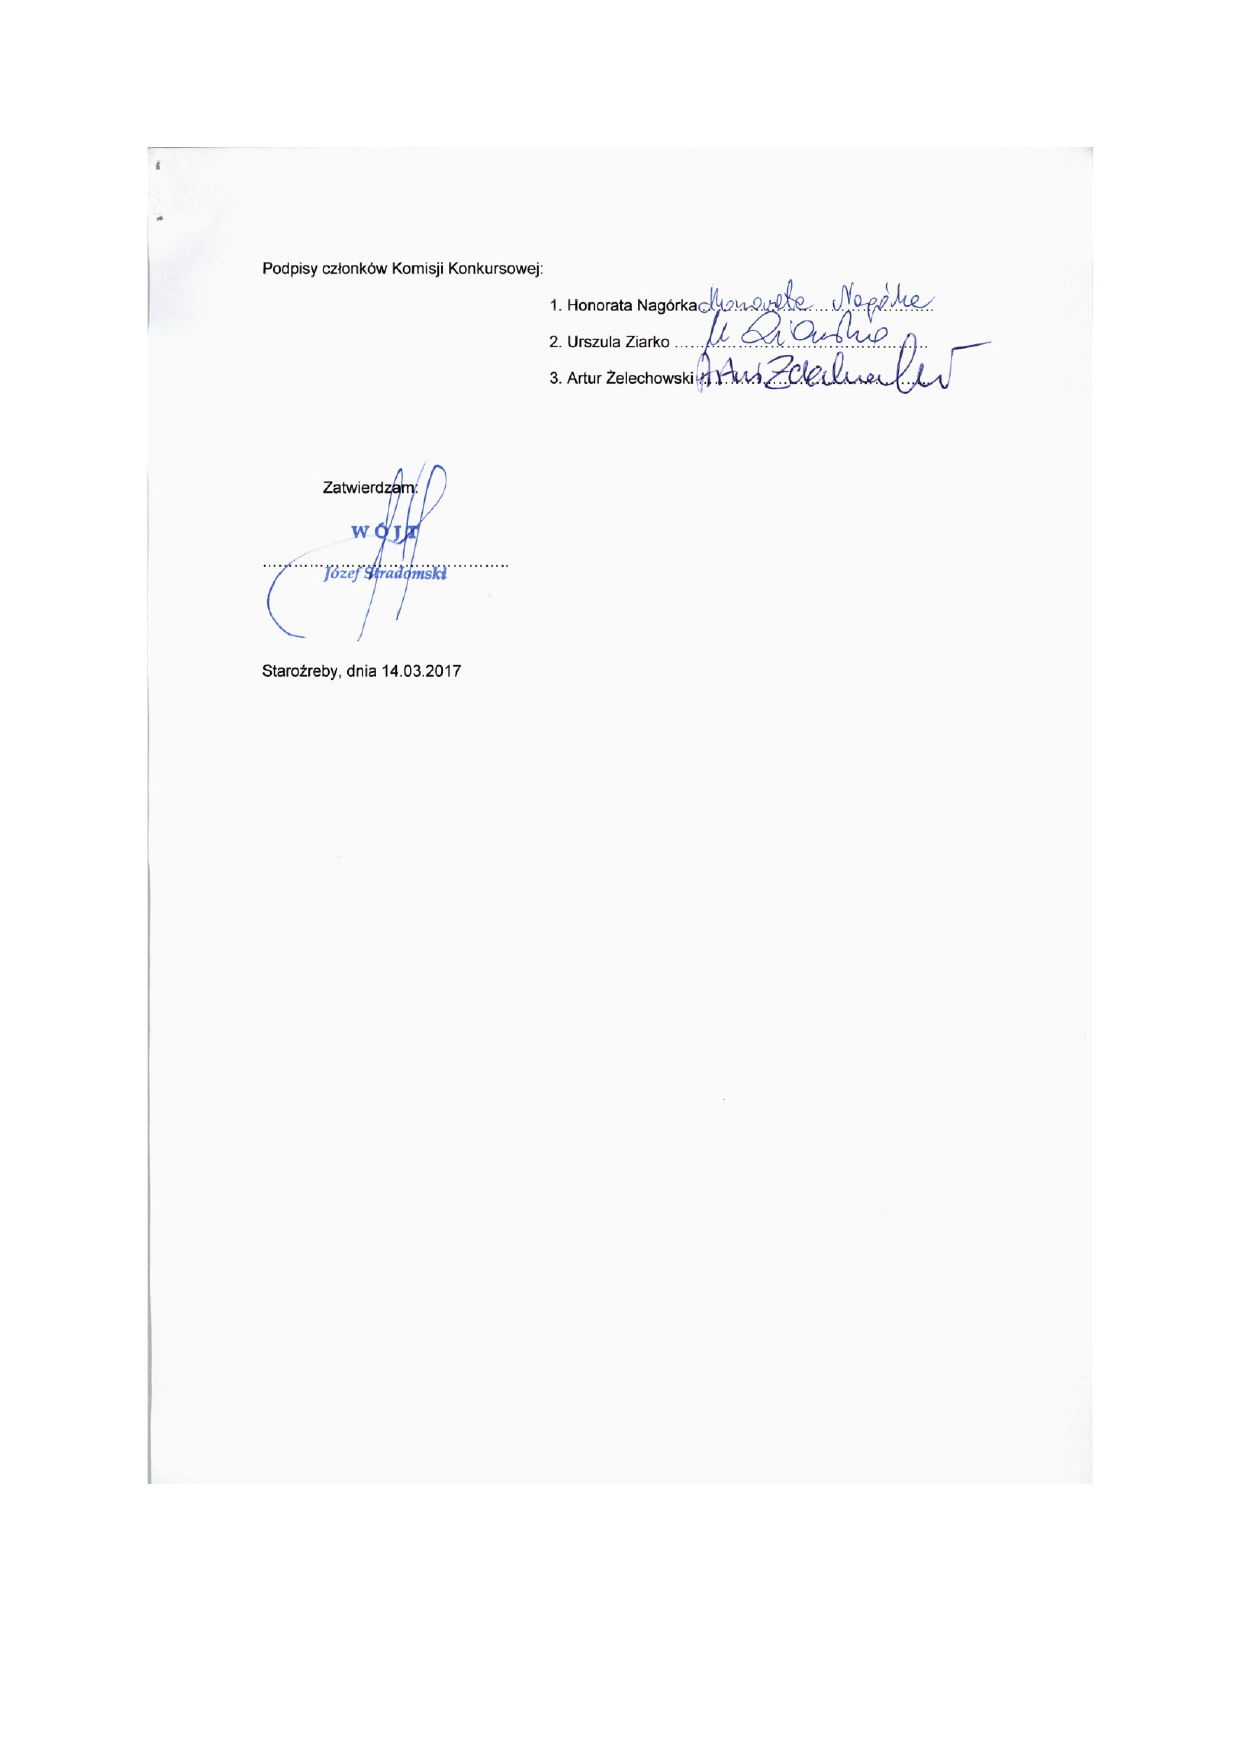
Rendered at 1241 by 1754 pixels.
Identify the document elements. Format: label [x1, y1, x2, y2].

picture [147, 147, 1093, 1484]
